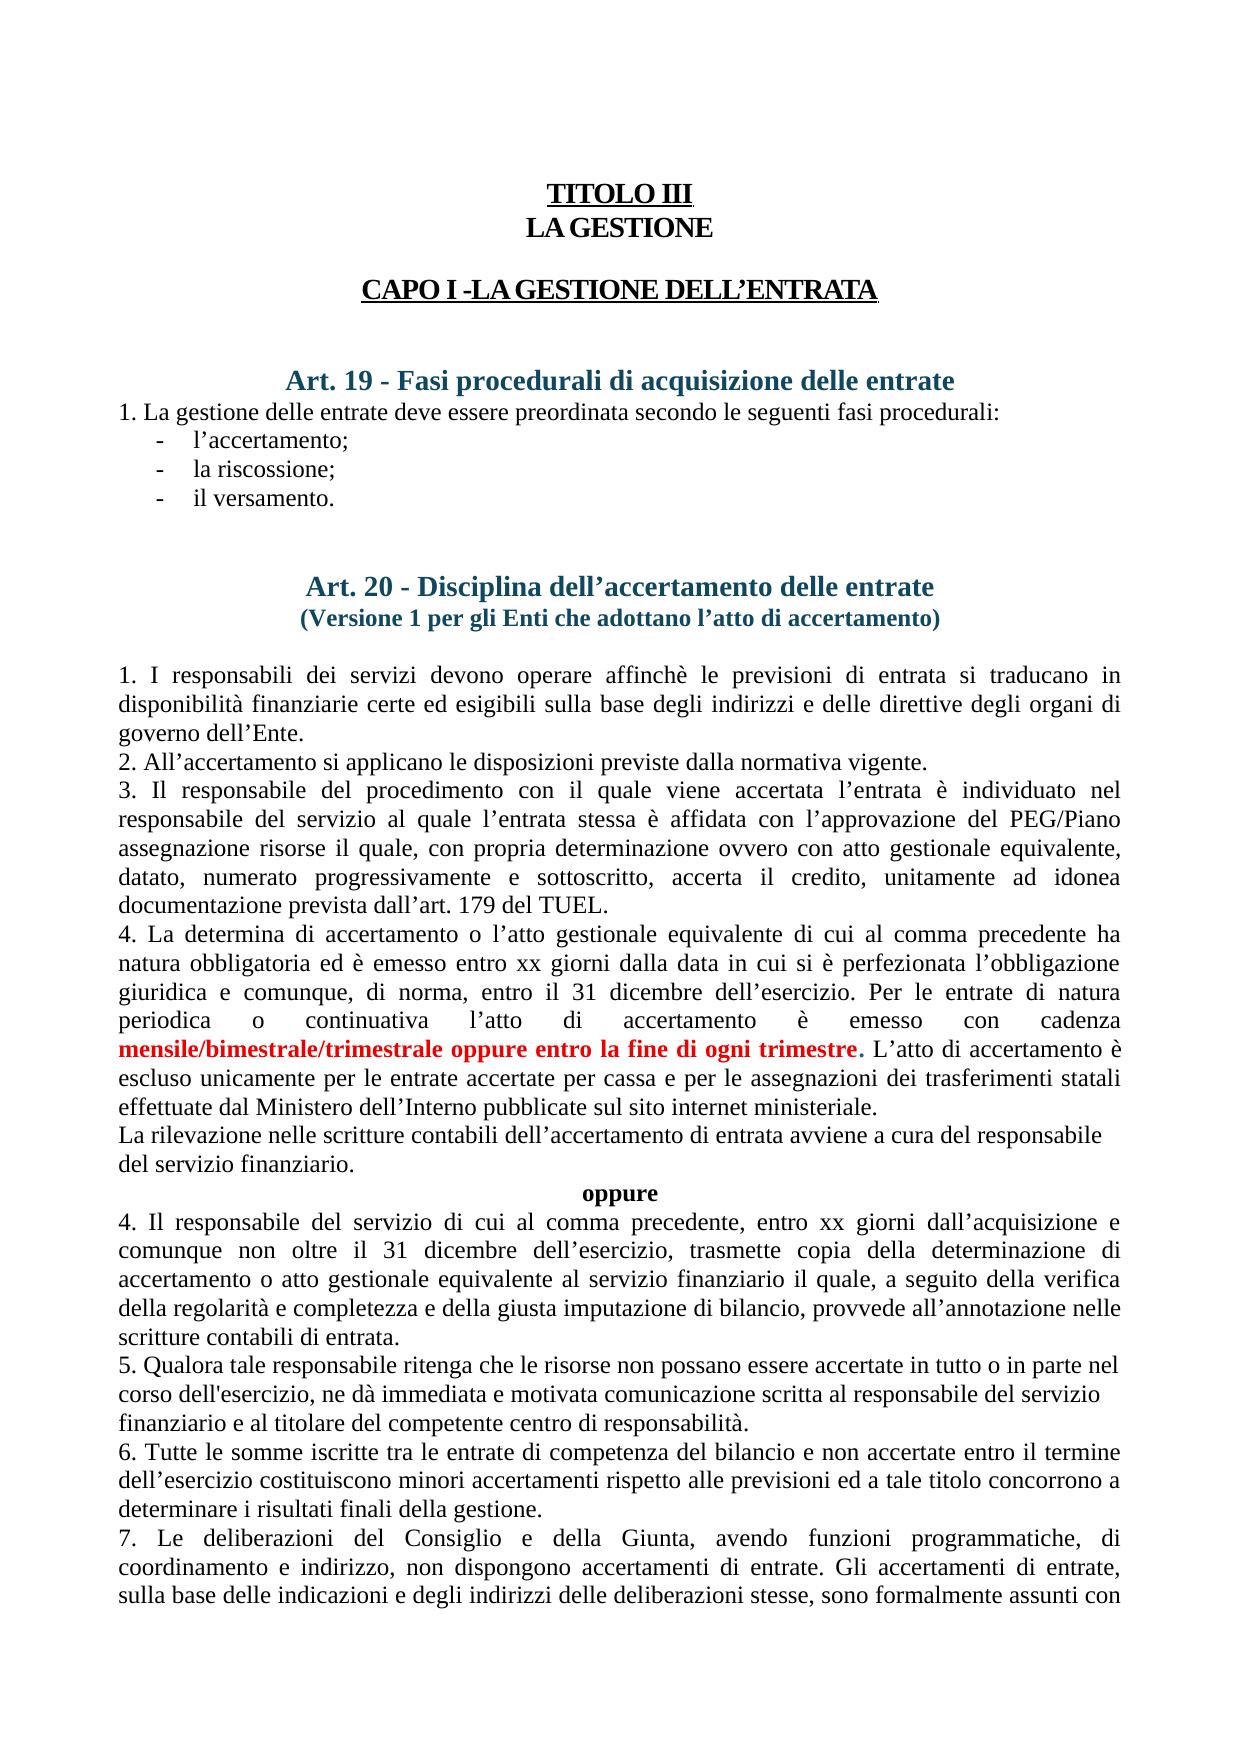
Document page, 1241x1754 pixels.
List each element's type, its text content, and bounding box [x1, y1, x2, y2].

list l’accertamento; [156, 426, 1122, 454]
text 4. La determina di accertamento o l’atto gestionale equivalente di cui al comma precedente ha natura obbligatoria ed è emesso entro xx giorni dalla data in cui si è perfezionata l’obbligazione giuridica e comunque, di norma, entro il 31 dicembre dell’esercizio. Per le entrate di natura periodica o continuativa l’atto di accertamento è emesso con cadenza mensile/bimestrale/trimestrale oppure entro la fine di ogni trimestre. L’atto di accertamento è escluso unicamente per le entrate accertate per cassa e per le assegnazioni dei trasferimenti statali effettuate dal Ministero dell’Interno pubblicate sul sito internet ministeriale. [118, 919, 1122, 1120]
subtitle Art. 19 - Fasi procedurali di acquisizione delle entrate [118, 363, 1122, 397]
text 3. Il responsabile del procedimento con il quale viene accertata l’entrata è individuato nel responsabile del servizio al quale l’entrata stessa è affidata con l’approvazione del PEG/Piano assegnazione risorse il quale, con propria determinazione ovvero con atto gestionale equivalente, datato, numerato progressivamente e sottoscritto, accerta il credito, unitamente ad idonea documentazione prevista dall’art. 179 del TUEL. [118, 775, 1122, 919]
text oppure [118, 1178, 1122, 1207]
text 1. I responsabili dei servizi devono operare affinchè le previsioni di entrata si traducano in disponibilità finanziarie certe ed esigibili sulla base degli indirizzi e delle direttive degli organi di governo dell’Ente. [118, 660, 1122, 747]
title TITOLO III [118, 176, 1122, 210]
title CAPO I -LA GESTIONE DELL’ENTRATA [118, 272, 1122, 306]
subtitle Art. 20 - Disciplina dell’accertamento delle entrate [118, 569, 1122, 603]
text 2. All’accertamento si applicano le disposizioni previste dalla normativa vigente. [118, 747, 1122, 775]
text 5. Qualora tale responsabile ritenga che le risorse non possano essere accertate in tutto o in parte nel corso dell'esercizio, ne dà immediata e motivata comunicazione scritta al responsabile del servizio finanziario e al titolare del competente centro di responsabilità. [118, 1350, 1122, 1437]
title LA GESTIONE [118, 210, 1122, 243]
text 1. La gestione delle entrate deve essere preordinata secondo le seguenti fasi procedurali: [118, 397, 1122, 426]
text La rilevazione nelle scritture contabili dell’accertamento di entrata avviene a cura del responsabile del servizio finanziario. [118, 1120, 1122, 1178]
text 6. Tutte le somme iscritte tra le entrate di competenza del bilancio e non accertate entro il termine dell’esercizio costituiscono minori accertamenti rispetto alle previsioni ed a tale titolo concorrono a determinare i risultati finali della gestione. [118, 1437, 1122, 1523]
list la riscossione; [156, 454, 1122, 483]
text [118, 1523, 1122, 1609]
text 4. Il responsabile del servizio di cui al comma precedente, entro xx giorni dall’acquisizione e comunque non oltre il 31 dicembre dell’esercizio, trasmette copia della determinazione di accertamento o atto gestionale equivalente al servizio finanziario il quale, a seguito della verifica della regolarità e completezza e della giusta imputazione di bilancio, provvede all’annotazione nelle scritture contabili di entrata. [118, 1207, 1122, 1350]
list il versamento. [156, 483, 1122, 512]
subtitle (Versione 1 per gli Enti che adottano l’atto di accertamento) [118, 603, 1122, 632]
